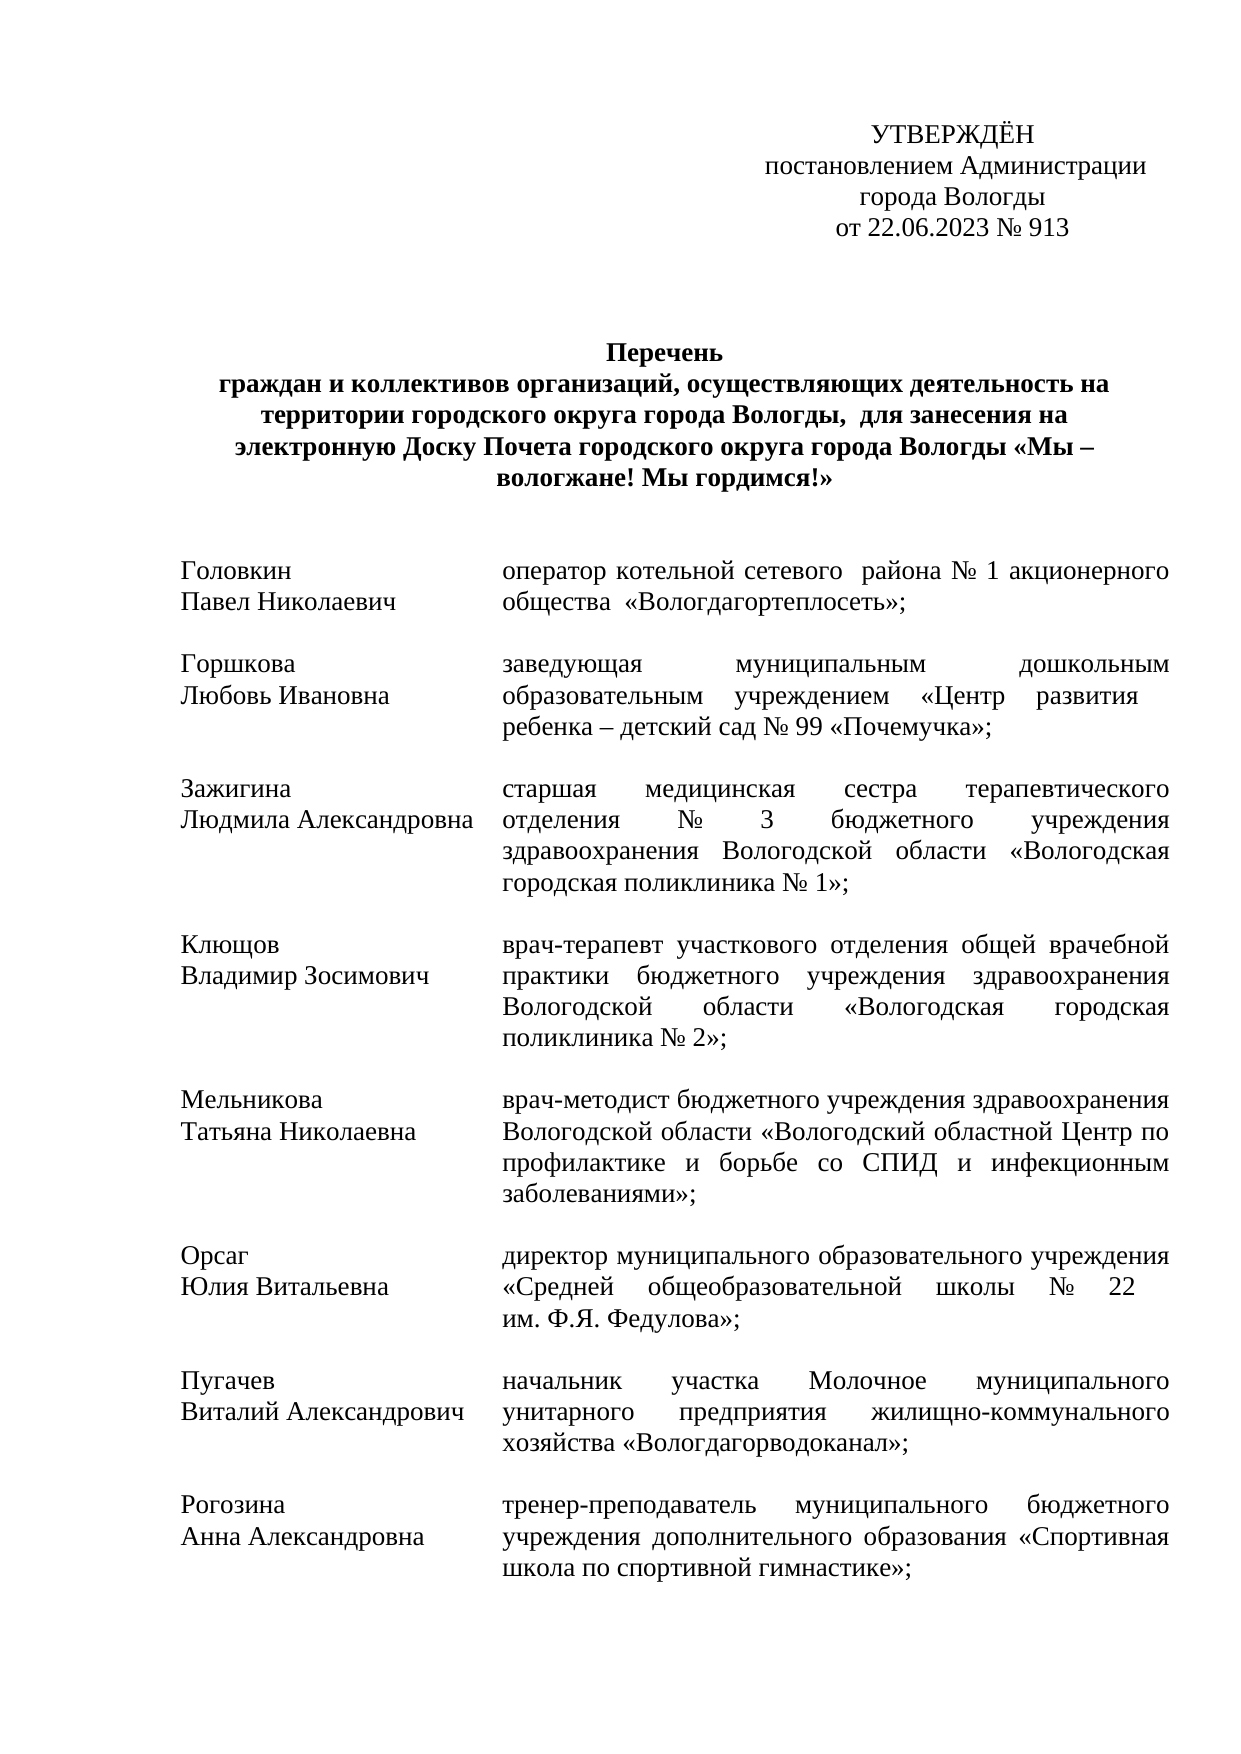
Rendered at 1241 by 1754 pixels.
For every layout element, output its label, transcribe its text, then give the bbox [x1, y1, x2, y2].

table_header Головкин Павел Николаевич [166, 554, 491, 648]
text от 22.06.2023 № 913 [753, 212, 1152, 243]
table_cell врач-методист бюджетного учреждения здравоохранения Вологодской области «Вологодский областной Центр по профилактике и борьбе со СПИД и инфекционным заболеваниями»; [491, 1084, 1181, 1239]
table_cell Мельникова Татьяна Николаевна [166, 1084, 491, 1239]
text Перечень [177, 336, 1152, 367]
table_cell заведующая муниципальным дошкольным образовательным учреждением «Центр развития ребенка – детский сад № 99 «Почемучка»; [491, 648, 1181, 772]
text граждан и коллективов организаций, осуществляющих деятельность на территории городского округа города Вологды, для занесения на электронную Доску Почета городского округа города Вологды «Мы – вологжане! Мы гордимся!» [177, 367, 1152, 492]
table_cell Пугачев Виталий Александрович [166, 1364, 491, 1488]
text постановлением Администрации города Вологды [753, 149, 1152, 212]
table_cell директор муниципального образовательного учреждения «Средней общеобразовательной школы № 22 им. Ф.Я. Федулова»; [491, 1239, 1181, 1364]
table_cell Зажигина Людмила Александровна [166, 772, 491, 928]
table_header оператор котельной сетевого района № 1 акционерного общества «Вологдагортеплосеть»; [491, 554, 1181, 648]
table_cell Горшкова Любовь Ивановна [166, 648, 491, 772]
table_cell начальник участка Молочное муниципального унитарного предприятия жилищно-коммунального хозяйства «Вологдагорводоканал»; [491, 1364, 1181, 1488]
table_cell тренер-преподаватель муниципального бюджетного учреждения дополнительного образования «Спортивная школа по спортивной гимнастике»; [491, 1489, 1181, 1613]
table_cell старшая медицинская сестра терапевтического отделения № 3 бюджетного учреждения здравоохранения Вологодской области «Вологодская городская поликлиника № 1»; [491, 772, 1181, 928]
table_cell Орсаг Юлия Витальевна [166, 1239, 491, 1364]
table_cell врач-терапевт участкового отделения общей врачебной практики бюджетного учреждения здравоохранения Вологодской области «Вологодская городская поликлиника № 2»; [491, 928, 1181, 1084]
table_cell Рогозина Анна Александровна [166, 1489, 491, 1613]
table_cell Клющов Владимир Зосимович [166, 928, 491, 1084]
text УТВЕРЖДЁН [753, 118, 1152, 149]
